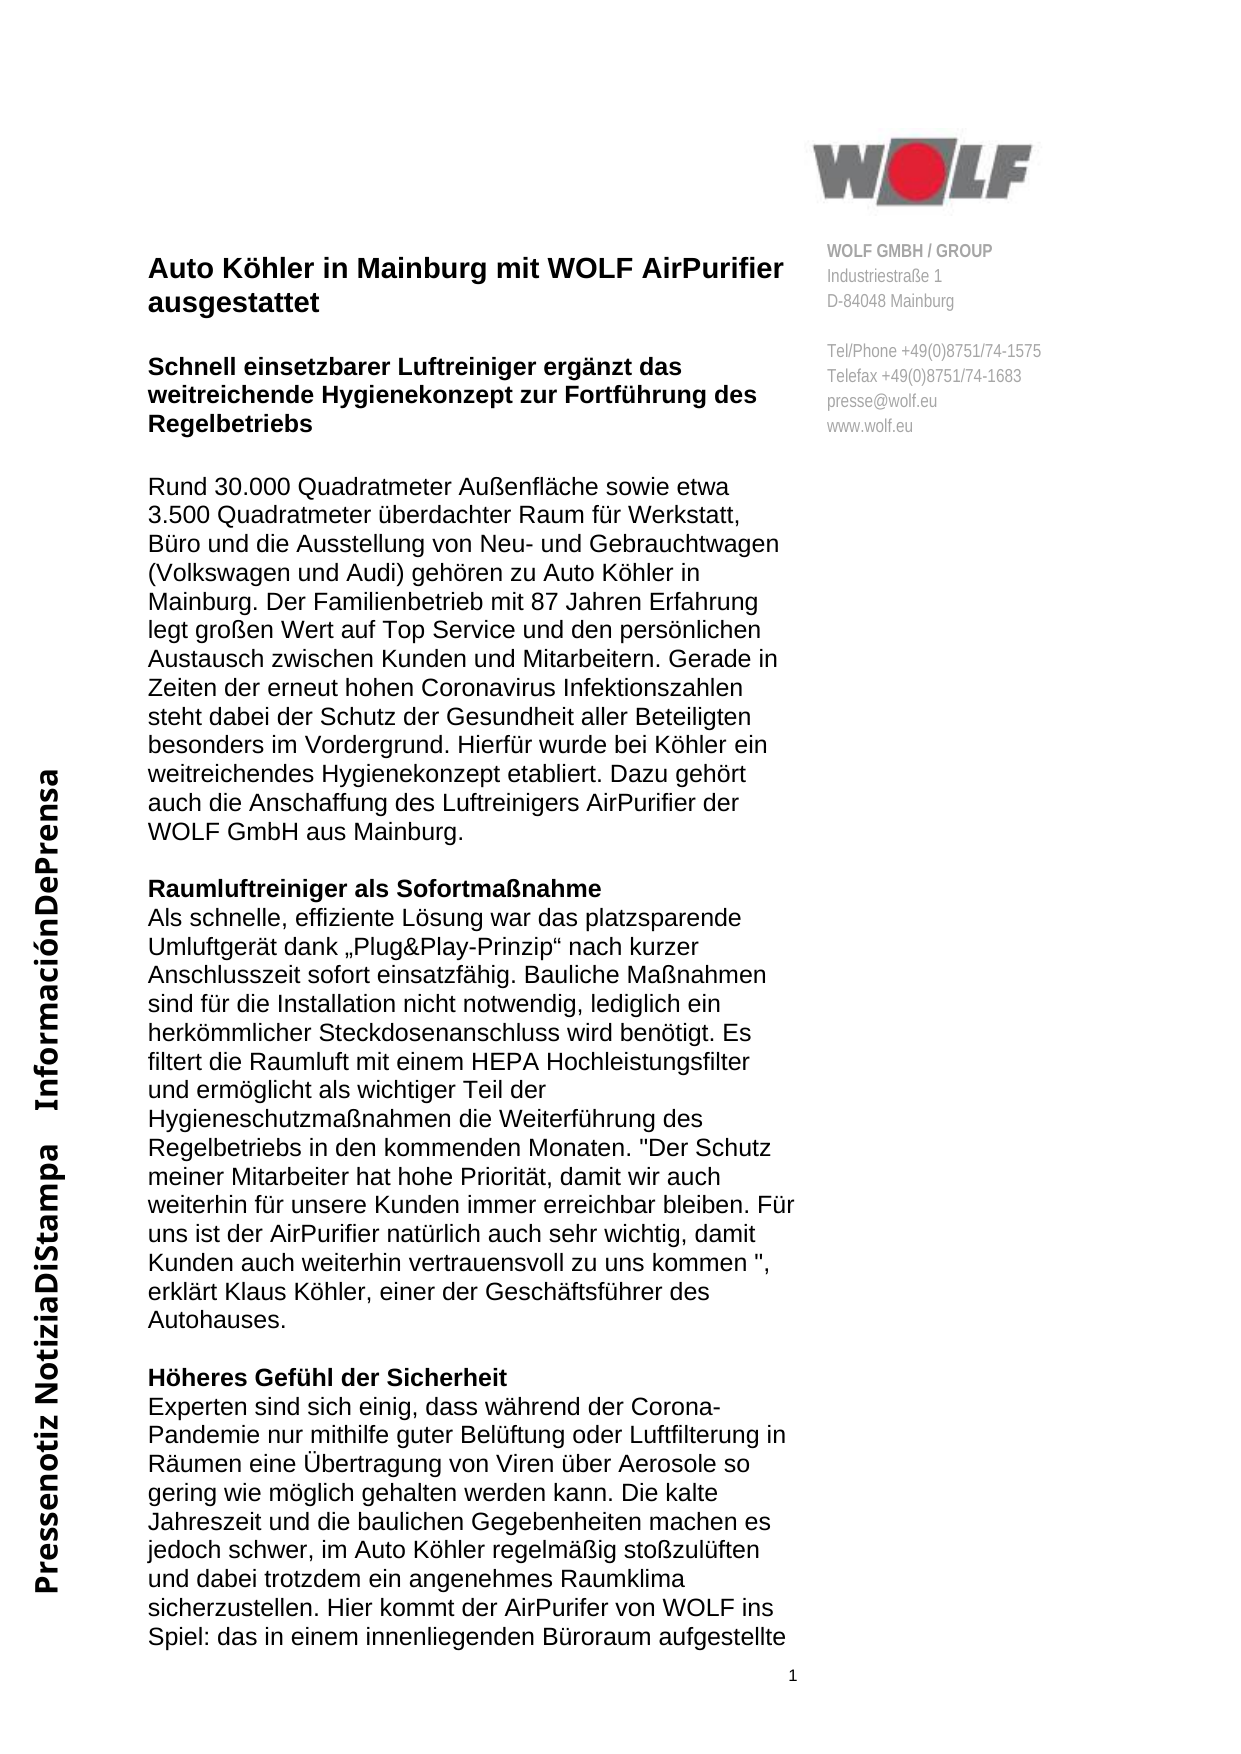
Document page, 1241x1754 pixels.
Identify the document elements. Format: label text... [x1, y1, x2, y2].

text Auto Köhler in Mainburg mit WOLF AirPurifier ausgestattet [148, 251, 797, 318]
text Raumluftreiniger als Sofortmaßnahme [148, 874, 797, 903]
picture [803, 128, 1044, 216]
text Schnell einsetzbarer Luftreiniger ergänzt das weitreichende Hygienekonzept zur Fortführung des Regelbetriebs [148, 352, 797, 438]
text Höheres Gefühl der Sicherheit [148, 1363, 797, 1391]
text Rund 30.000 Quadratmeter Außenfläche sowie etwa 3.500 Quadratmeter überdachter Raum für Werkstatt, Büro und die Ausstellung von Neu- und Gebrauchtwagen (Volkswagen und Audi) gehören zu Auto Köhler in Mainburg. Der Familienbetrieb mit 87 Jahren Erfahrung legt großen Wert auf Top Service und den persönlichen Austausch zwischen Kunden und Mitarbeitern. Gerade in Zeiten der erneut hohen Coronavirus Infektionszahlen steht dabei der Schutz der Gesundheit aller Beteiligten besonders im Vordergrund. Hierfür wurde bei Köhler ein weitreichendes Hygienekonzept etabliert. Dazu gehört auch die Anschaffung des Luftreinigers AirPurifier der WOLF GmbH aus Mainburg. [148, 471, 797, 845]
text Als schnelle, effiziente Lösung war das platzsparende Umluftgerät dank „Plug&Play-Prinzip“ nach kurzer Anschlusszeit sofort einsatzfähig. Bauliche Maßnahmen sind für die Installation nicht notwendig, lediglich ein herkömmlicher Steckdosenanschluss wird benötigt. Es filtert die Raumluft mit einem HEPA Hochleistungsfilter und ermöglicht als wichtiger Teil der Hygieneschutzmaßnahmen die Weiterführung des Regelbetriebs in den kommenden Monaten. "Der Schutz meiner Mitarbeiter hat hohe Priorität, damit wir auch weiterhin für unsere Kunden immer erreichbar bleiben. Für uns ist der AirPurifier natürlich auch sehr wichtig, damit Kunden auch weiterhin vertrauensvoll zu uns kommen ", erklärt Klaus Köhler, einer der Geschäftsführer des Autohauses. [148, 903, 797, 1334]
